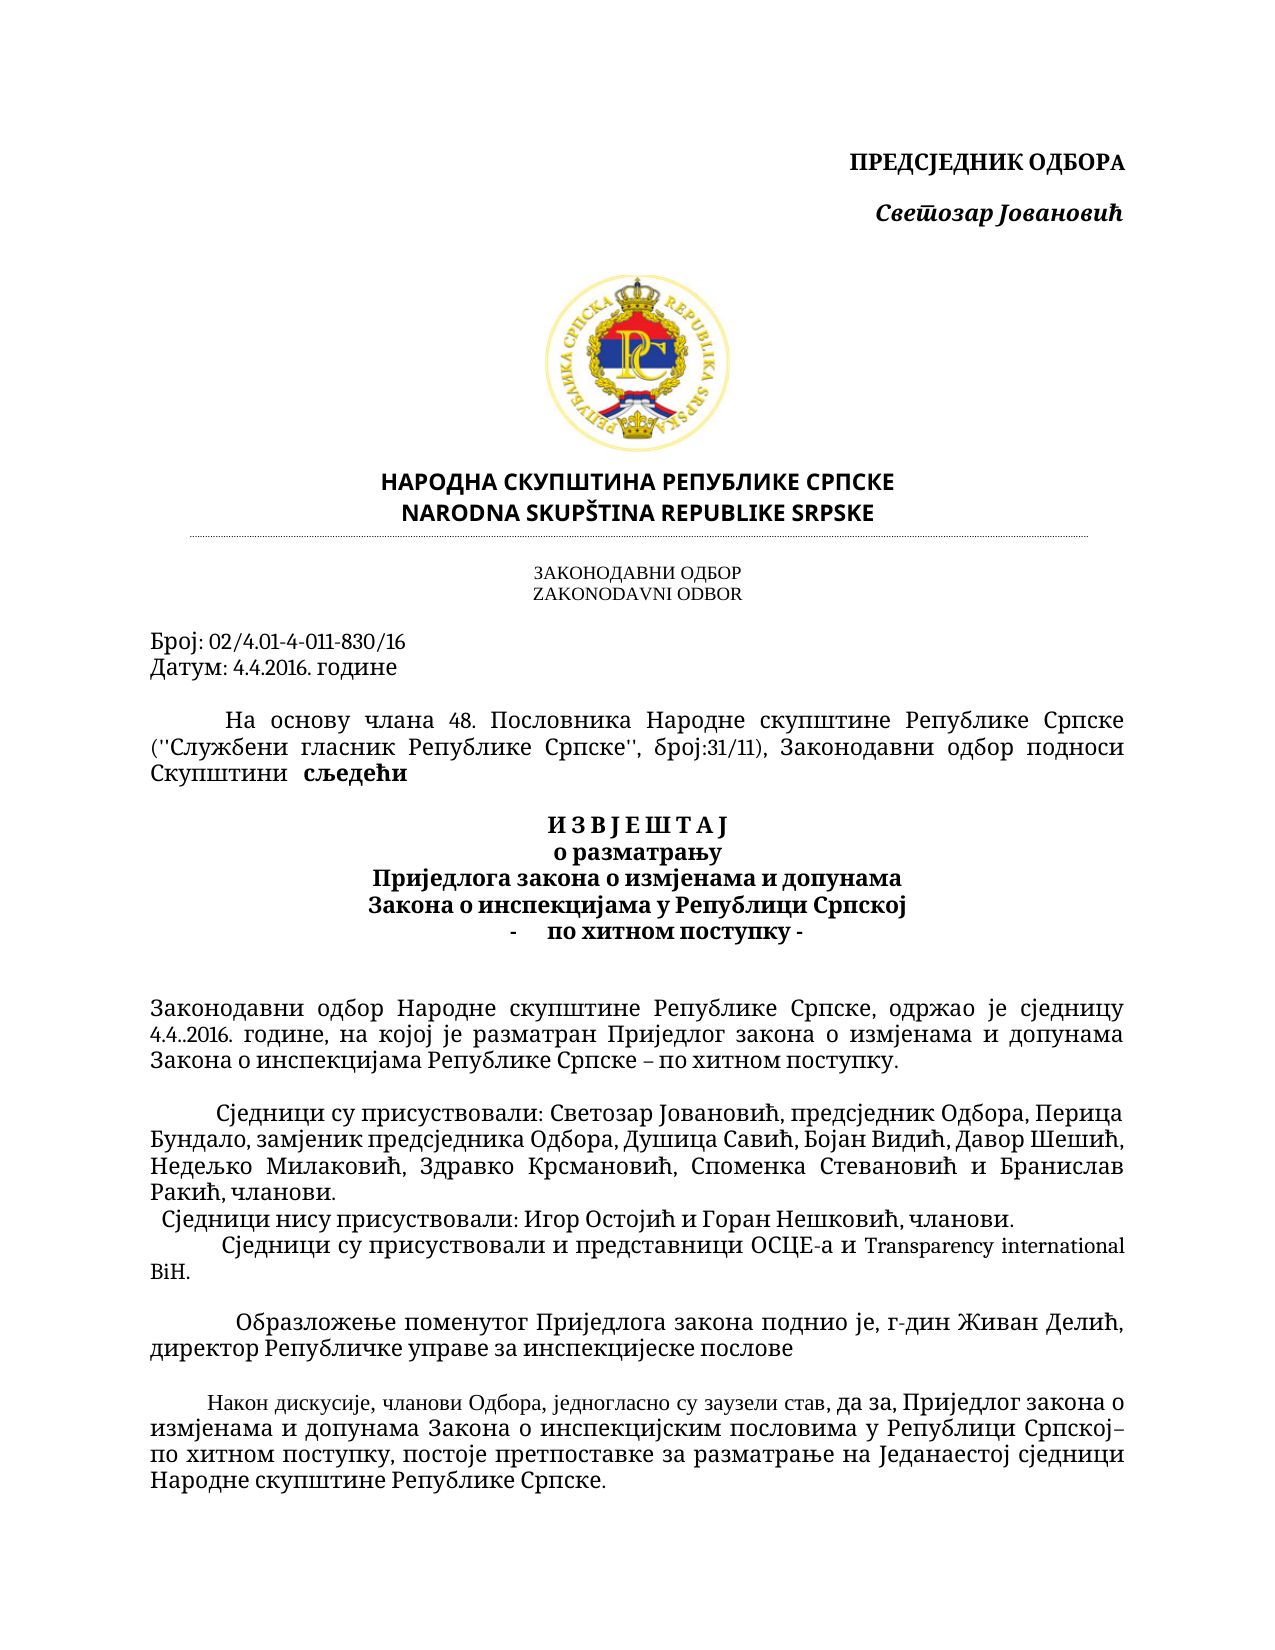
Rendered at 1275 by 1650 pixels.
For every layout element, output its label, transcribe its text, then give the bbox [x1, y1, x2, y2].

text ZAKONODAVNI ODBOR [150, 583, 1125, 605]
text И З В Ј Е Ш Т А Ј [150, 813, 1125, 840]
text Сједници су присуствовали и представници ОСЦЕ-а и Transparency international BiH. [150, 1233, 1125, 1285]
text Приједлога закона о измјенама и допунама [150, 866, 1125, 892]
text Законодавни одбор Народне скупштине Републике Српске, одржао је сједницу 4.4..2016. године, на којој је разматран Приједлог закона о измјенама и допунама Закона о инспекцијама Републике Српске – по хитном поступку. [150, 945, 1125, 1074]
text NARODNA SKUPŠTINA REPUBLIKE SRPSKE [150, 497, 1125, 528]
text На основу члана 48. Пословника Народне скупштине Републике Српске (''Службени гласник Републике Српске'', број:31/11), Законодавни одбор подноси Скупштини сљедећи [150, 708, 1125, 787]
text НАРОДНА СКУПШТИНА РЕПУБЛИКЕ СРПСКЕ [150, 466, 1125, 497]
text ЗАКОНОДАВНИ ОДБОР [150, 562, 1125, 583]
text Закона о инспекцијама у Републици Српској [150, 892, 1125, 919]
text Након дискусије, чланови Одбора, једногласно су заузели став, да за, Приједлог закона о измјенама и допунама Закона о инспекцијским пословима у Републици Српској– по хитном поступку, постоје претпоставке за разматрање на Једанаестој сједници Народне скупштине Републике Српске. [150, 1388, 1125, 1495]
text Сједници су присуствовали: Светозар Јовановић, предсједник Одбора, Перица Бундало, замјеник предсједника Одбора, Душица Савић, Бојан Видић, Давор Шешић, Недељко Милаковић, Здравко Крсмановић, Споменка Стевановић и Бранислав Ракић, чланови. [150, 1101, 1125, 1206]
text Број: 02/4.01-4-011-830/16 [150, 629, 1125, 655]
text ПРЕДСЈЕДНИК ОДБОРA [150, 150, 1125, 176]
text Светозар Јовановић [150, 200, 1125, 227]
list по хитном поступку - [187, 919, 1125, 945]
text о разматрању [150, 840, 1125, 866]
text Сједници нису присуствовали: Игор Остојић и Горан Нешковић, чланови. [150, 1206, 1125, 1233]
text Образложење поменутог Приједлога закона поднио је, г-дин Живан Делић, директор Републичке управе за инспекцијеске послове [150, 1309, 1125, 1362]
text Датум: 4.4.2016. године [150, 655, 1125, 682]
